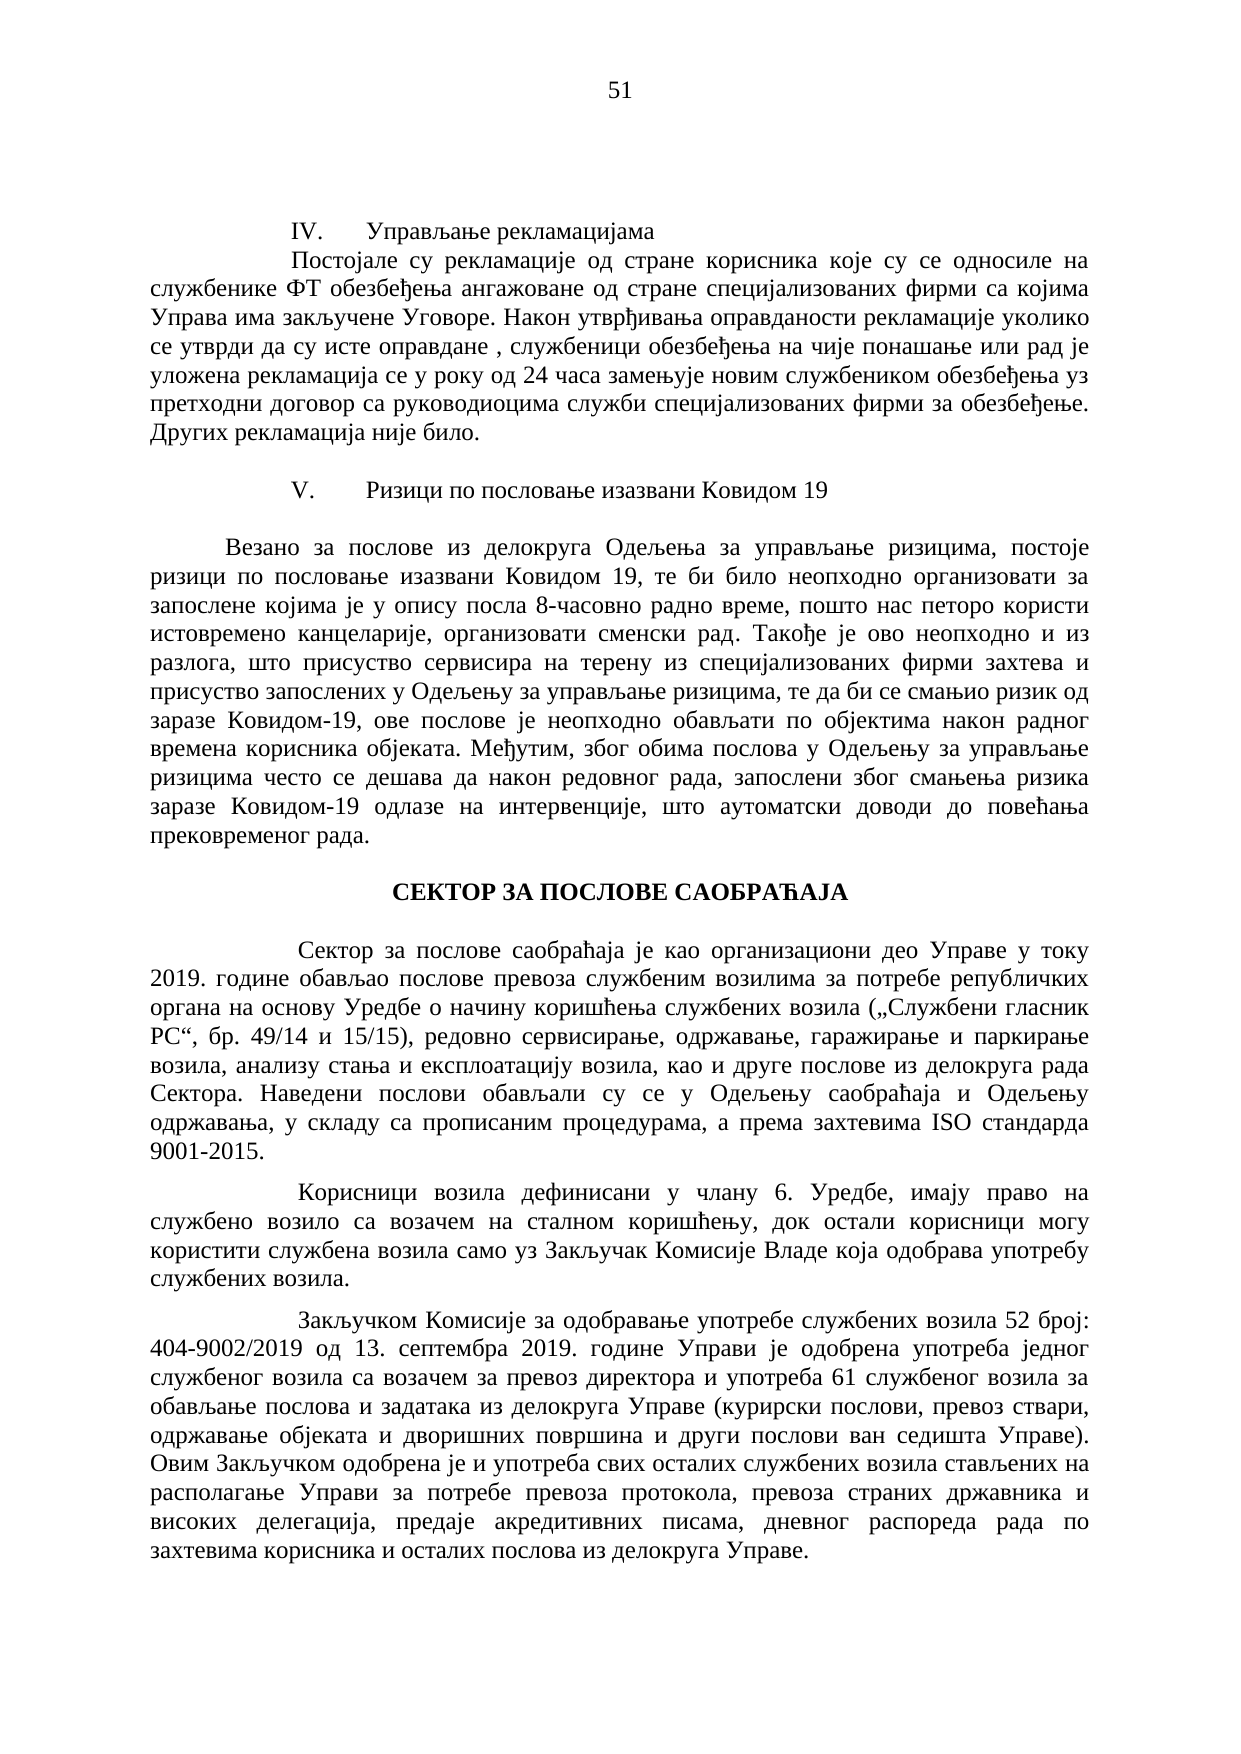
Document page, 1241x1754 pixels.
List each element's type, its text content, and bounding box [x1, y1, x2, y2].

text Постојале су рекламације од стране корисника које су се односиле на службенике ФТ обезбеђења ангажоване од стране специјализованих фирми са којима Управа има закључене Уговоре. Након утврђивања оправданости рекламације уколико се утврди да су исте оправдане , службеници обезбеђења на чије понашање или рад је уложена рекламација се у року од 24 часа замењује новим службеником обезбеђења уз претходни договор са руководиоцима служби специјализованих фирми за обезбеђење. Других рекламација није било. [150, 245, 1090, 446]
text СЕКТОР ЗА ПОСЛОВЕ САОБРАЋАЈА [150, 877, 1090, 906]
list Управљање рекламацијама [291, 216, 1090, 245]
list Ризици по пословање изазвани Ковидом 19 [291, 475, 1090, 503]
text Закључком Комисије за одобравaње употребе службених возила 52 број: 404-9002/2019 од 13. септембра 2019. године Управи је одобрена употреба једног службеног возила са возачем за превоз директора и употреба 61 службеног возила за обављање послова и задатака из делокруга Управе (курирски послови, превоз ствари, одржавање објеката и дворишних површина и други послови ван седишта Управе). Овим Закључком одобрена је и употреба свих осталих службених возила стављених на располагање Управи за потребе превоза протокола, превоза страних државника и високих делегација, предаје акредитивних писама, дневног распореда рада по захтевима корисника и осталих послова из делокруга Управе. [150, 1305, 1090, 1563]
text Корисници возила дефинисани у члану 6. Уредбе, имају право на службено возило са возачем на сталном коришћењу, док остали корисници могу користити службена возила само уз Закључак Комисије Владе која одобрава употребу службених возила. [150, 1177, 1090, 1292]
text Сектор за послове саобраћаја је као организациони део Управе у току 2019. године обављао послове превоза службеним возилима за потребе републичких органа на основу Уредбе о начину коришћења службених возила („Службени гласник РС“, бр. 49/14 и 15/15), редовно сервисирање, одржавање, гаражирање и паркирање возила, анализу стања и експлоатацију возила, као и друге послове из делокруга рада Сектора. Наведени послови обављали су се у Одељењу саобраћаја и Одељењу одржавања, у складу са прописаним процедурама, а према захтевима ISO стандарда 9001-2015. [150, 935, 1090, 1165]
text Везано за послове из делокруга Одељења за управљање ризицима, постоје ризици по пословање изазвани Ковидом 19, те би било неопходно организовати за запослене којима је у опису посла 8-часовно радно време, пошто нас петоро користи истовремено канцеларије, организовати сменски рад. Такође је ово неопходно и из разлога, што присуство сервисира на терену из специјализованих фирми захтева и присуство запослених у Одељењу за управљање ризицима, те да би се смањио ризик од заразе Ковидом-19, ове послове је неопходно обављати по објектима након радног времена корисника објеката. Међутим, због обима послова у Одељењу за управљање ризицима често се дешава да након редовног рада, запослени због смањења ризика заразе Ковидом-19 одлазе на интервенције, што аутоматски доводи до повећања прековременог рада. [150, 532, 1090, 848]
